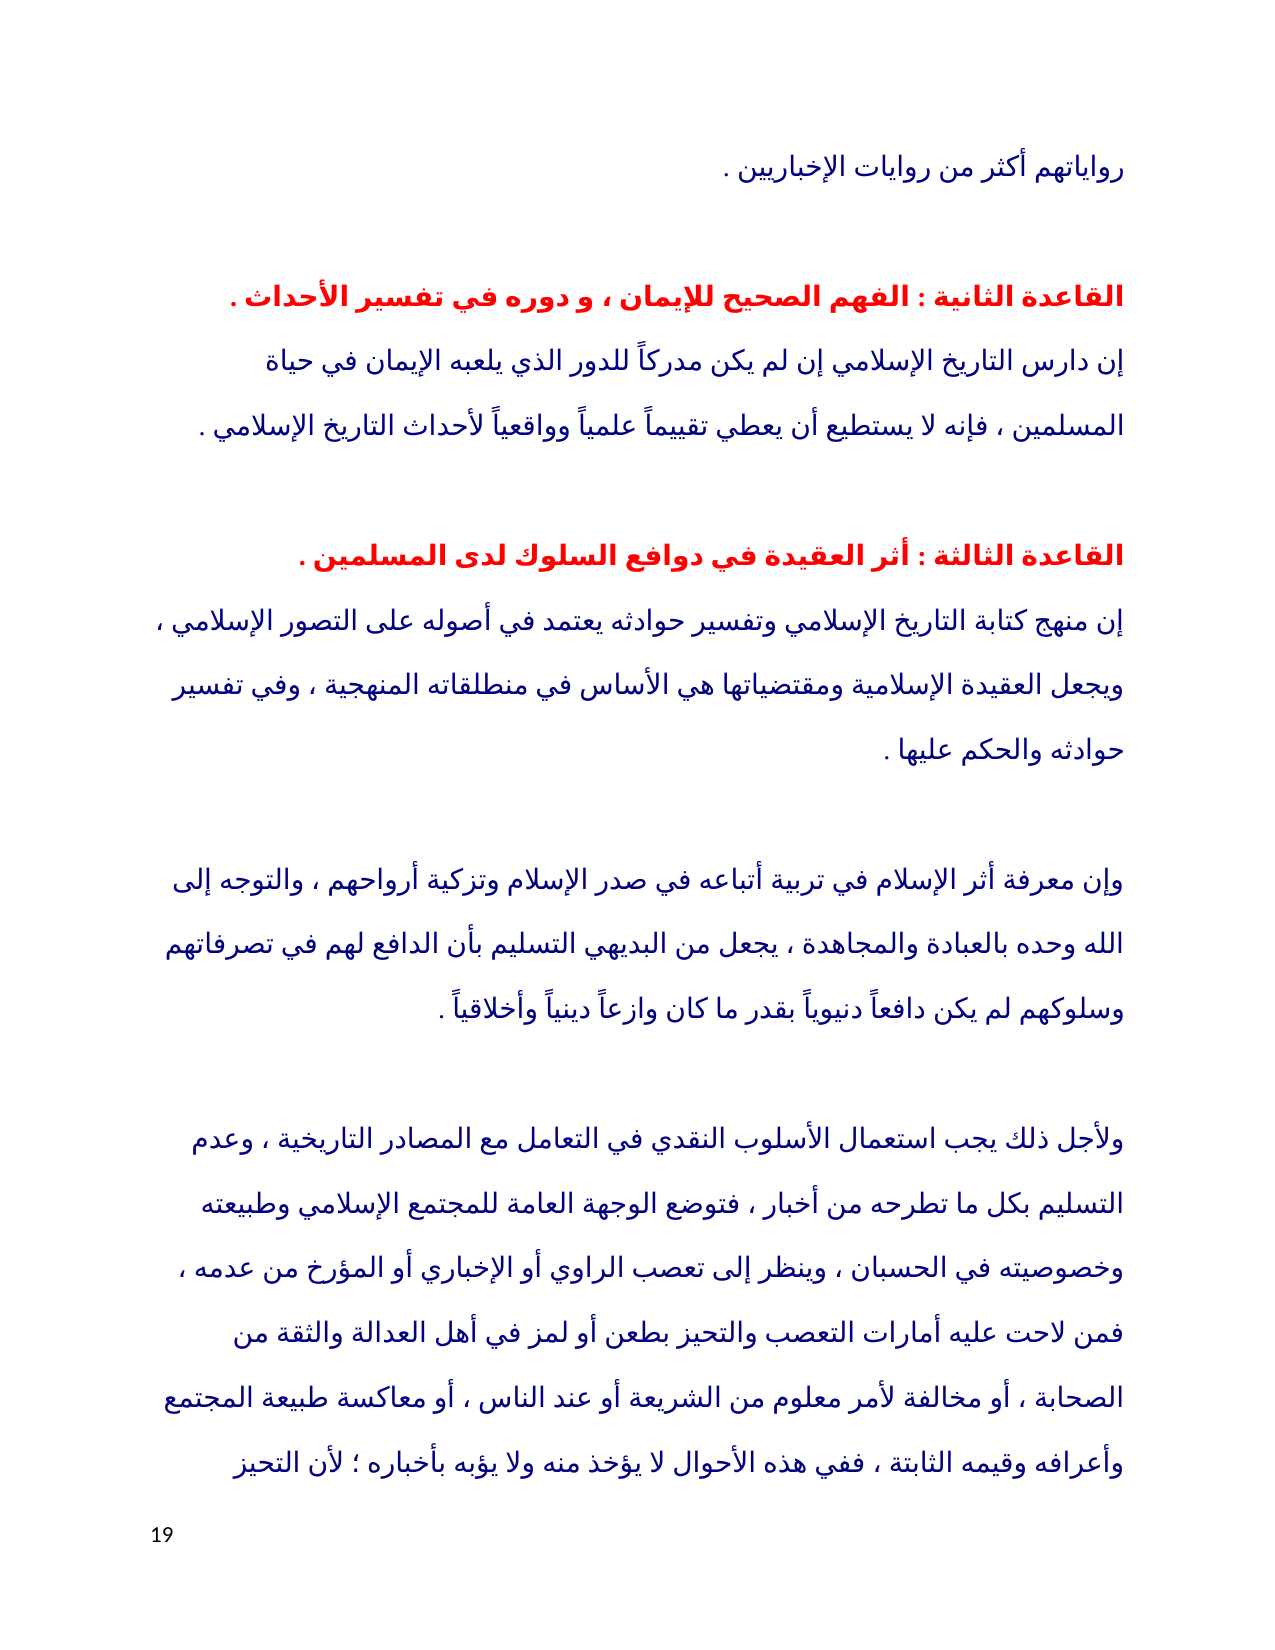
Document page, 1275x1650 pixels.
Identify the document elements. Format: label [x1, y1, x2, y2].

text [150, 150, 1125, 1478]
